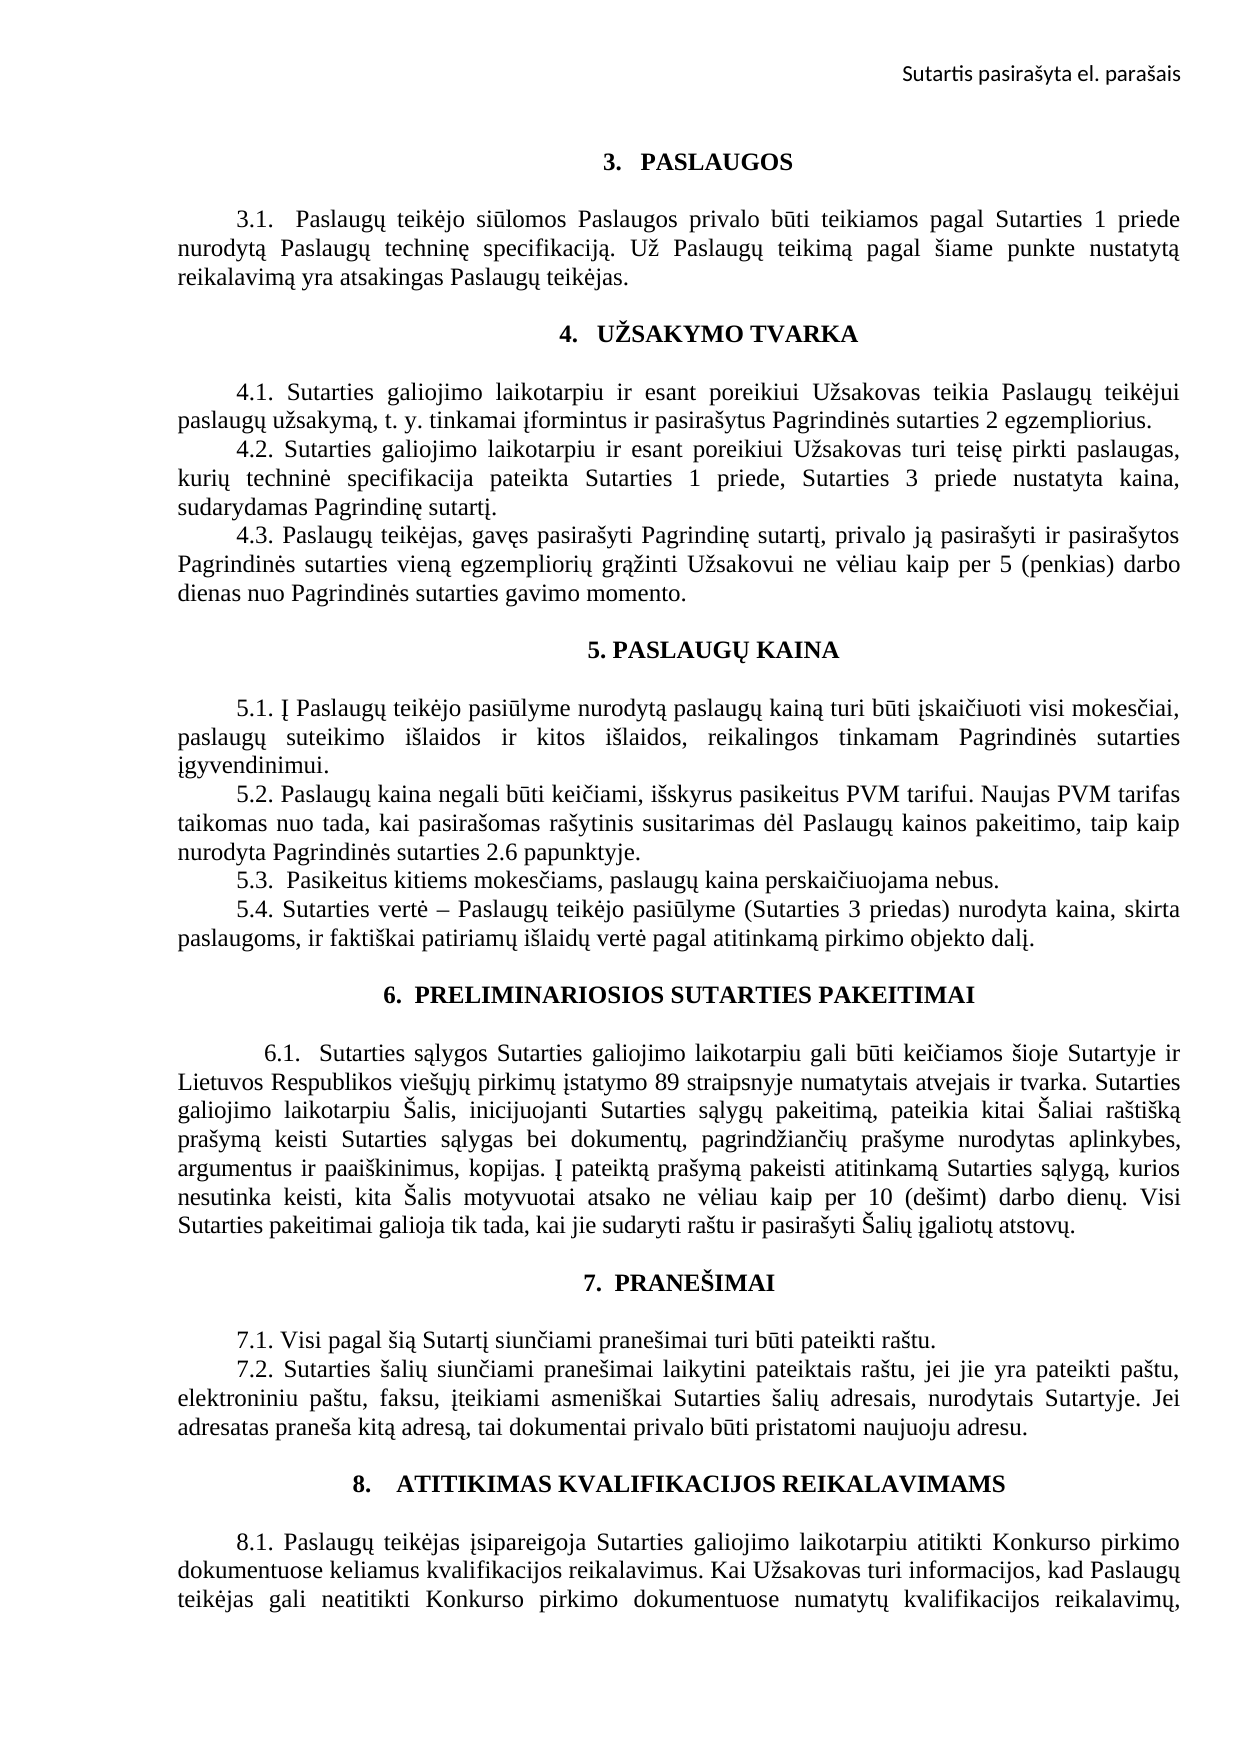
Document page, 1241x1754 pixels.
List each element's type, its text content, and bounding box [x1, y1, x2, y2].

list Paslaugos [215, 147, 1181, 176]
text 6. PRELIMINARIOSIOS SUTARTIES PAKEITIMAI [177, 981, 1181, 1009]
text 4.2. Sutarties galiojimo laikotarpiu ir esant poreikiui Užsakovas turi teisę pirkti paslaugas, kurių techninė specifikacija pateikta Sutarties 1 priede, Sutarties 3 priede nustatyta kaina, sudarydamas Pagrindinę sutartį. [177, 434, 1181, 521]
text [177, 1527, 1181, 1613]
text 7.1. Visi pagal šią Sutartį siunčiami pranešimai turi būti pateikti raštu. [177, 1326, 1181, 1354]
text 7.2. Sutarties šalių siunčiami pranešimai laikytini pateiktais raštu, jei jie yra pateikti paštu, elektroniniu paštu, faksu, įteikiami asmeniškai Sutarties šalių adresais, nurodytais Sutartyje. Jei adresatas praneša kitą adresą, tai dokumentai privalo būti pristatomi naujuoju adresu. [177, 1354, 1181, 1441]
text 4.3. Paslaugų teikėjas, gavęs pasirašyti Pagrindinę sutartį, privalo ją pasirašyti ir pasirašytos Pagrindinės sutarties vieną egzempliorių grąžinti Užsakovui ne vėliau kaip per 5 (penkias) darbo dienas nuo Pagrindinės sutarties gavimo momento. [177, 521, 1181, 607]
text 5.2. Paslaugų kaina negali būti keičiami, išskyrus pasikeitus PVM tarifui. Naujas PVM tarifas taikomas nuo tada, kai pasirašomas rašytinis susitarimas dėl Paslaugų kainos pakeitimo, taip kaip nurodyta Pagrindinės sutarties 2.6 papunktyje. [177, 779, 1181, 866]
text 4.1. Sutarties galiojimo laikotarpiu ir esant poreikiui Užsakovas teikia Paslaugų teikėjui paslaugų užsakymą, t. y. tinkamai įformintus ir pasirašytus Pagrindinės sutarties 2 egzempliorius. [177, 377, 1181, 434]
text 7. PRANEŠIMAI [177, 1268, 1181, 1297]
list Paslaugų teikėjo siūlomos Paslaugos privalo būti teikiamos pagal Sutarties 1 priede nurodytą Paslaugų techninę specifikaciją. Už Paslaugų teikimą pagal šiame punkte nustatytą reikalavimą yra atsakingas Paslaugų teikėjas. [177, 204, 1181, 291]
text 5. PASLAUGŲ KAINA [246, 636, 1181, 664]
text 5.1. Į Paslaugų teikėjo pasiūlyme nurodytą paslaugų kainą turi būti įskaičiuoti visi mokesčiai, paslaugų suteikimo išlaidos ir kitos išlaidos, reikalingos tinkamam Pagrindinės sutarties įgyvendinimui. [177, 693, 1181, 779]
text 5.3. Pasikeitus kitiems mokesčiams, paslaugų kaina perskaičiuojama nebus. [236, 866, 1181, 894]
text 5.4. Sutarties vertė – Paslaugų teikėjo pasiūlyme (Sutarties 3 priedas) nurodyta kaina, skirta paslaugoms, ir faktiškai patiriamų išlaidų vertė pagal atitinkamą pirkimo objekto dalį. [177, 894, 1181, 952]
text 6.1. Sutarties sąlygos Sutarties galiojimo laikotarpiu gali būti keičiamos šioje Sutartyje ir Lietuvos Respublikos viešųjų pirkimų įstatymo 89 straipsnyje numatytais atvejais ir tvarka. Sutarties galiojimo laikotarpiu Šalis, inicijuojanti Sutarties sąlygų pakeitimą, pateikia kitai Šaliai raštišką prašymą keisti Sutarties sąlygas bei dokumentų, pagrindžiančių prašyme nurodytas aplinkybes, argumentus ir paaiškinimus, kopijas. Į pateiktą prašymą pakeisti atitinkamą Sutarties sąlygą, kurios nesutinka keisti, kita Šalis motyvuotai atsako ne vėliau kaip per 10 (dešimt) darbo dienų. Visi Sutarties pakeitimai galioja tik tada, kai jie sudaryti raštu ir pasirašyti Šalių įgaliotų atstovų. [177, 1038, 1181, 1239]
text 8. ATITIKIMAS KVALIFIKACIJOS REIKALAVIMAMS [177, 1469, 1181, 1498]
text 4. UŽSAKYMO TVARKA [236, 319, 1181, 348]
